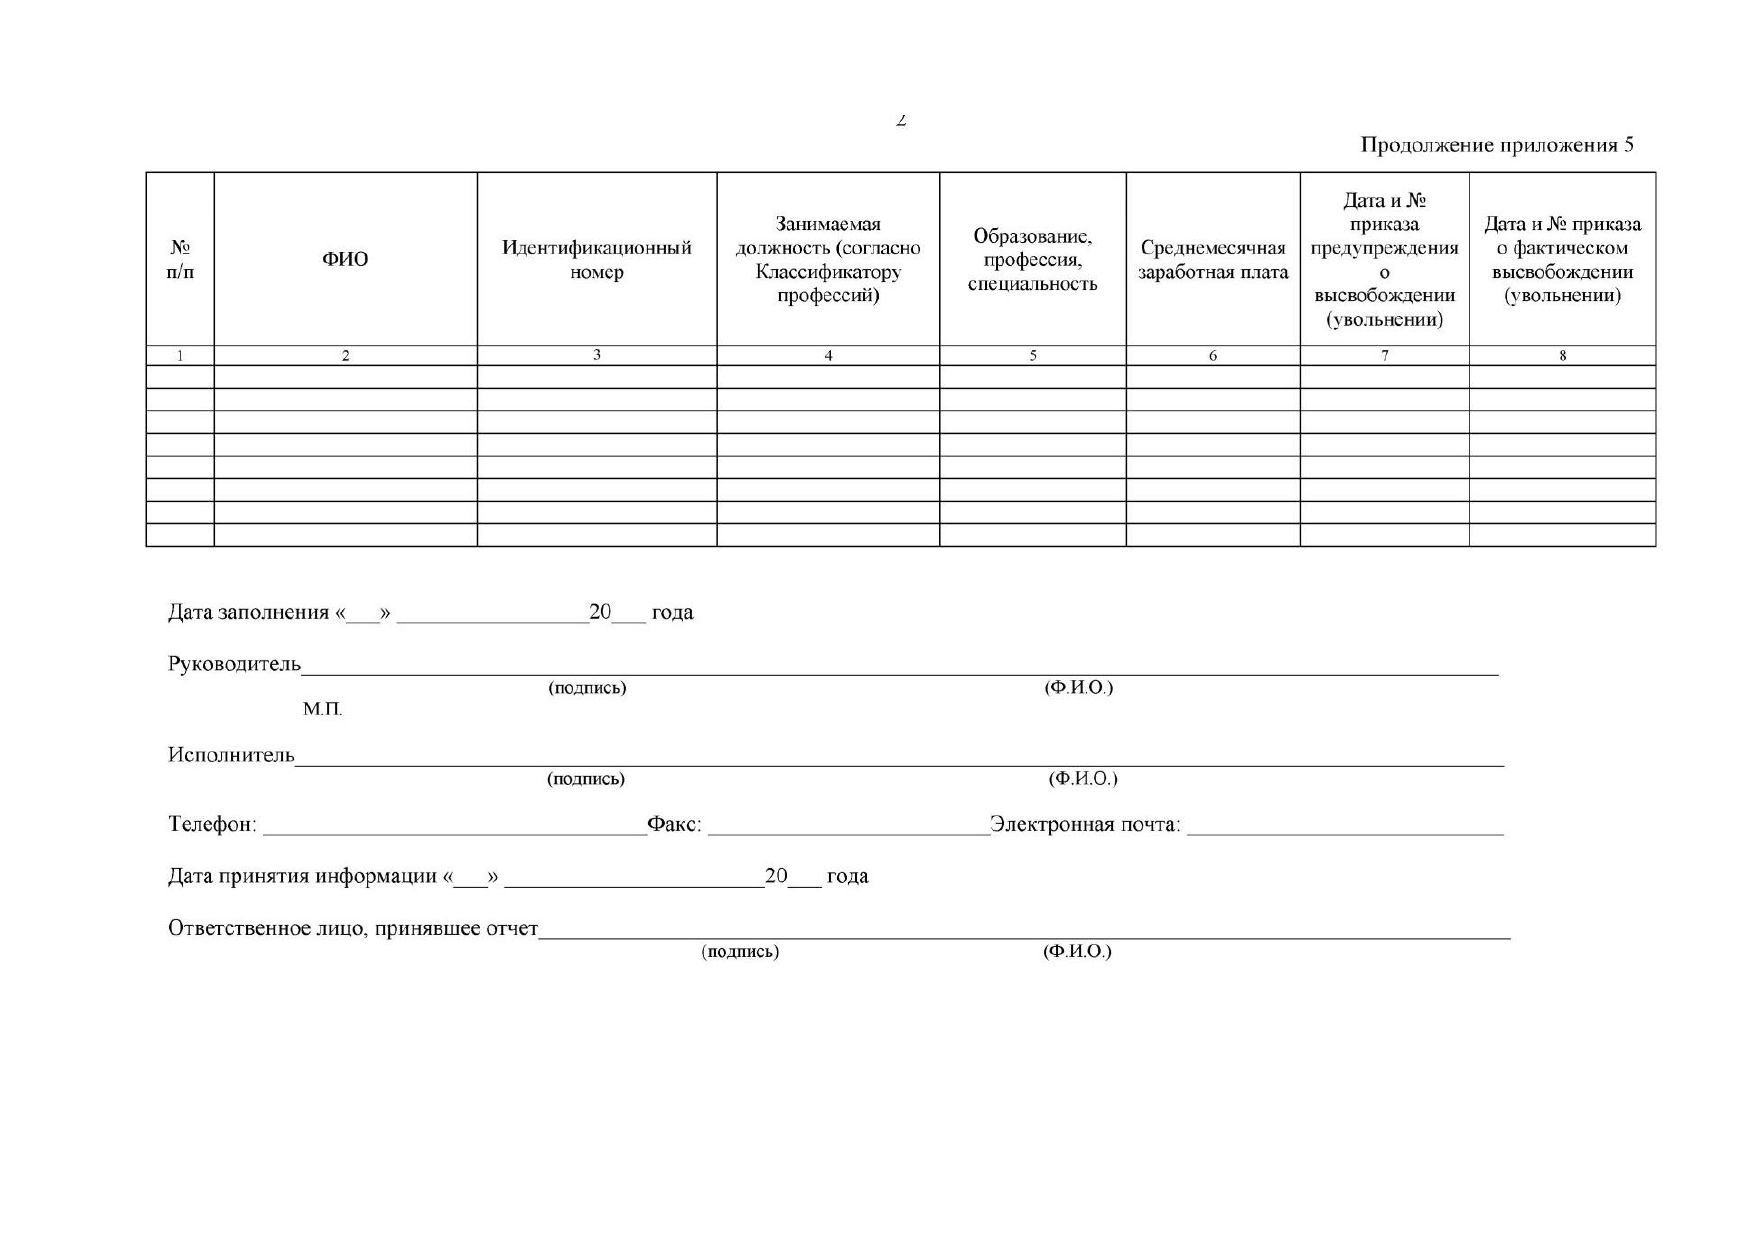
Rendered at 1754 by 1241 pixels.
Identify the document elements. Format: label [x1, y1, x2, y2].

picture [115, 115, 1683, 1083]
